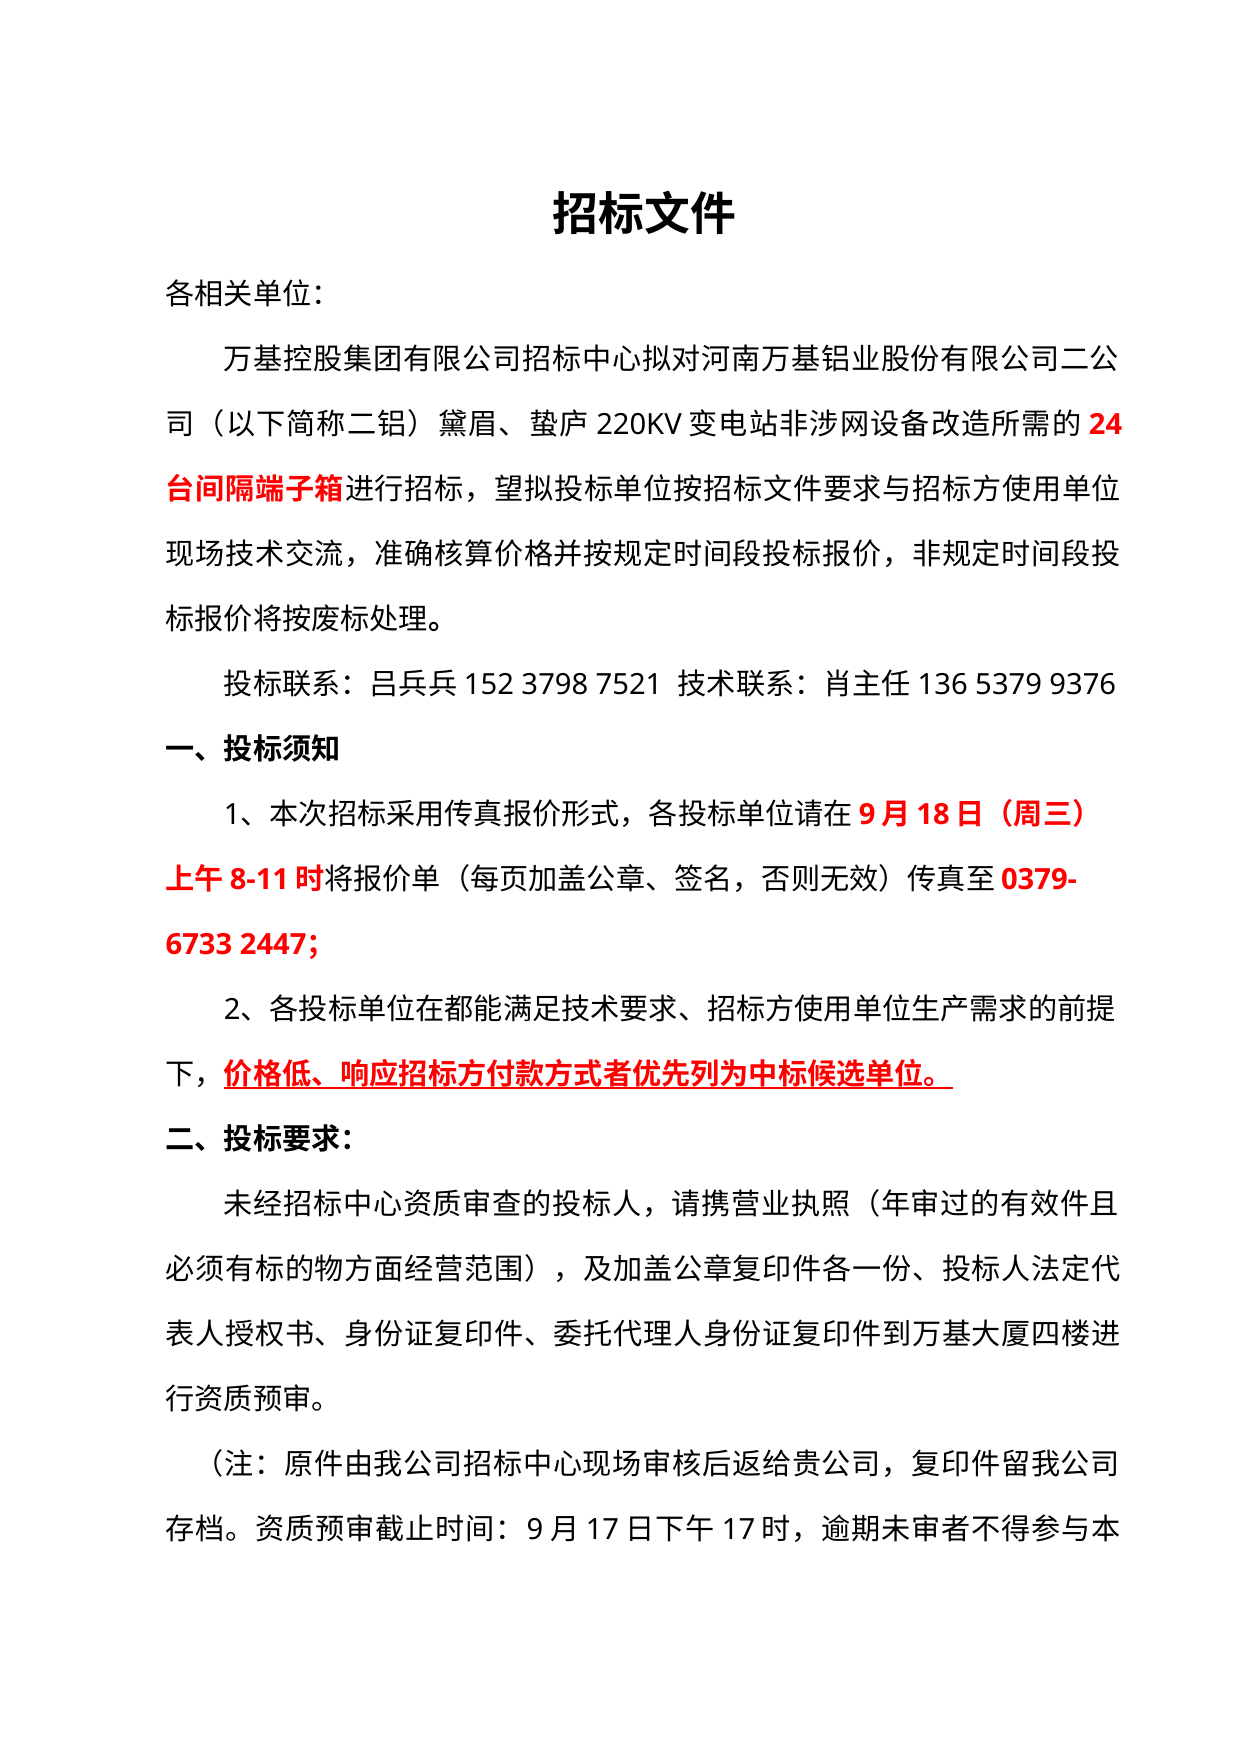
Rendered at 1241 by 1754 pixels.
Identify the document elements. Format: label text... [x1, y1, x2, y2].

text 万基控股集团有限公司招标中心拟对河南万基铝业股份有限公司二公司（以下简称二铝）黛眉、蛰庐220KV变电站非涉网设备改造所需的24台间隔端子箱进行招标，望拟投标单位按招标文件要求与招标方使用单位现场技术交流，准确核算价格并按规定时间段投标报价，非规定时间段投标报价将按废标处理。 [165, 324, 1122, 649]
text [165, 1429, 1122, 1559]
text 未经招标中心资质审查的投标人，请携营业执照（年审过的有效件且必须有标的物方面经营范围），及加盖公章复印件各一份、投标人法定代表人授权书、身份证复印件、委托代理人身份证复印件到万基大厦四楼进行资质预审。 [165, 1169, 1122, 1429]
text 投标联系：吕兵兵 152 3798 7521 技术联系：肖主任 136 5379 9376 [165, 649, 1122, 714]
text 二、投标要求： [165, 1104, 1122, 1169]
text 一、投标须知 [165, 714, 1122, 779]
text 各相关单位： [165, 259, 1122, 324]
text 1、本次招标采用传真报价形式，各投标单位请在9月18日（周三）上午8-11时将报价单（每页加盖公章、签名，否则无效）传真至0379-6733 2447； [165, 779, 1122, 974]
text 招标文件 [165, 162, 1122, 259]
text 2、各投标单位在都能满足技术要求、招标方使用单位生产需求的前提下，价格低、响应招标方付款方式者优先列为中标候选单位。 [165, 974, 1122, 1104]
